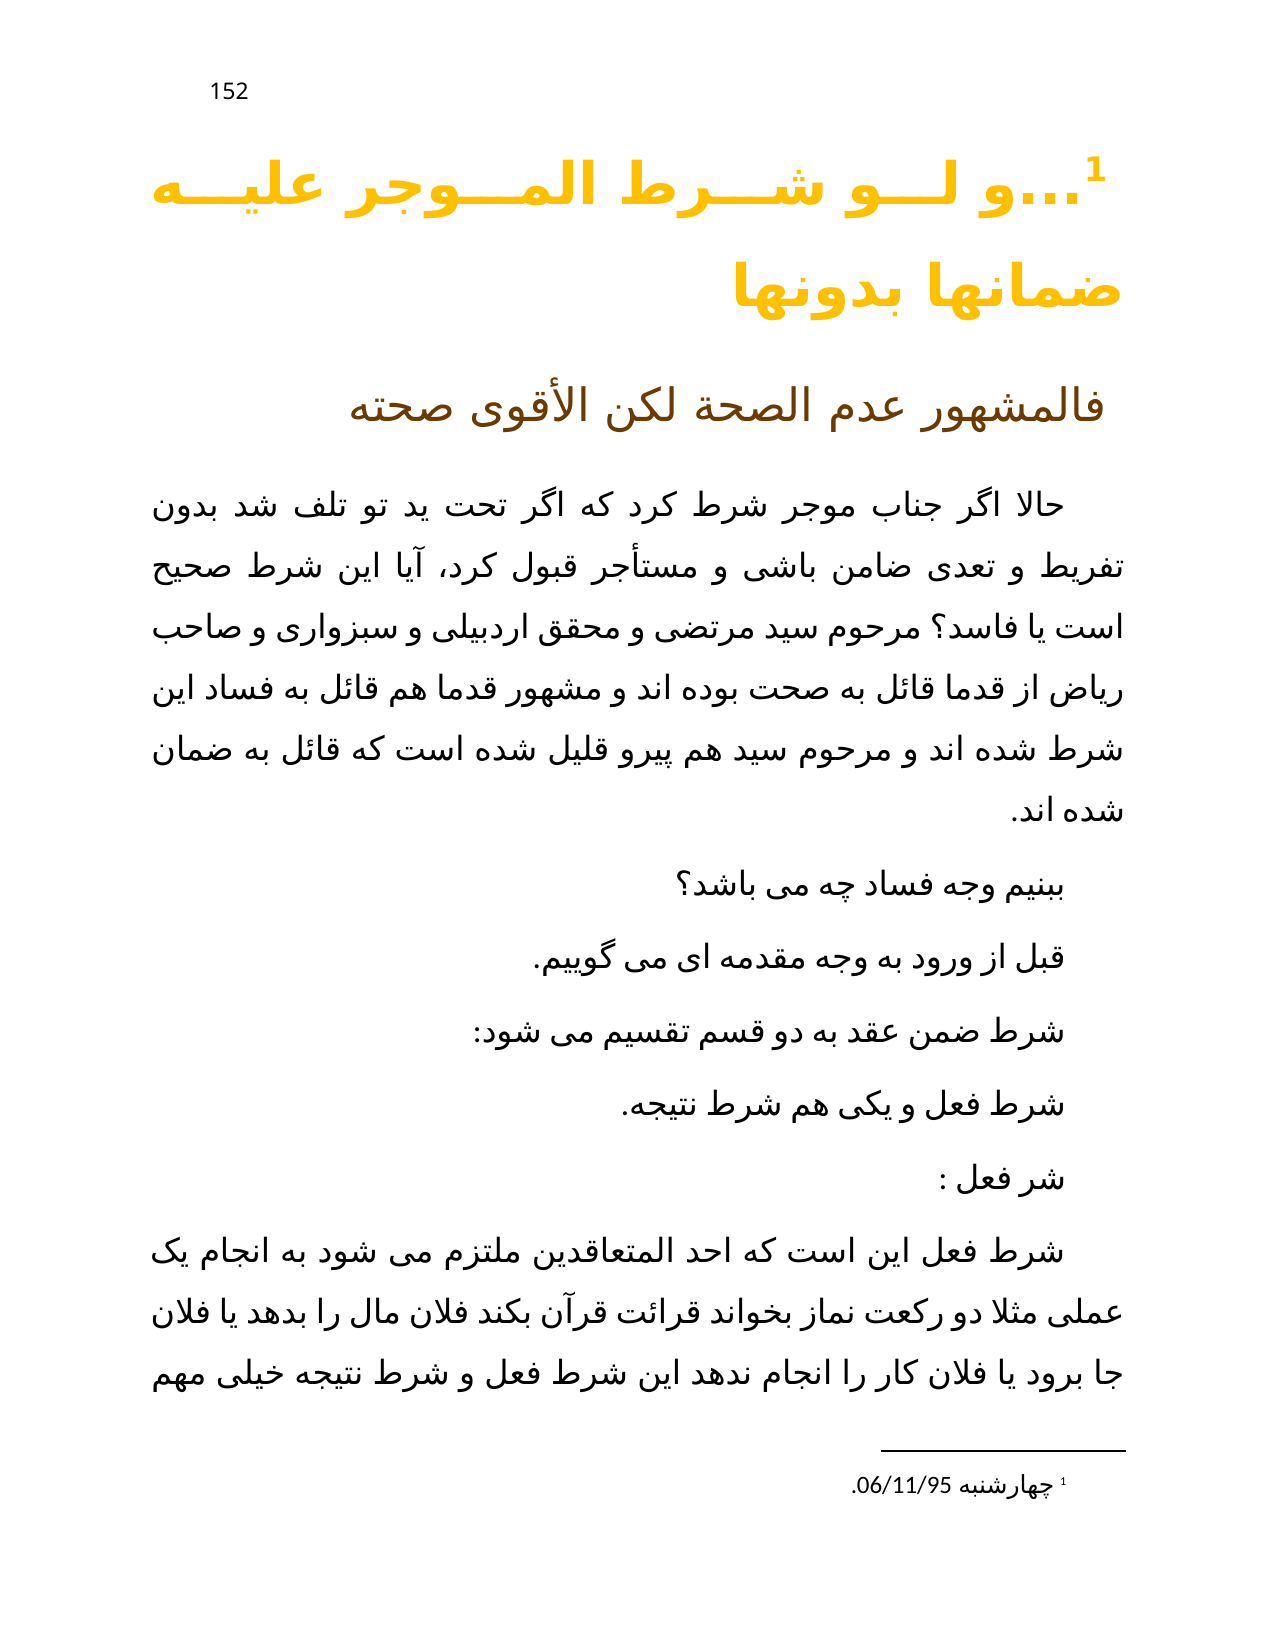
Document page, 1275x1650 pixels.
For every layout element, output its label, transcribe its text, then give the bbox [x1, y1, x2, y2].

text حالا اگر جناب موجر شرط کرد که اگر تحت ید تو تلف شد بدون تفریط و تعدی ضامن باشی و مستأجر قبول کرد، آیا این شرط صحیح است یا فاسد؟ مرحوم سید مرتضی و محقق اردبیلی و سبزواری و صاحب ریاض از قدما قائل به صحت بوده اند و مشهور قدما هم قائل به فساد این شرط شده اند و مرحوم سید هم پیرو قلیل شده است که قائل به ضمان شده اند. [150, 484, 1125, 830]
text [150, 1230, 1125, 1393]
text قبل از ورود به وجه مقدمه ای می گوییم. [150, 936, 1125, 977]
text شرط ضمن عقد به دو قسم تقسیم می شود: [150, 1009, 1125, 1050]
text ببنیم وجه فساد چه می باشد؟ [150, 862, 1125, 903]
text فالمشهور عدم الصحة لكن الأقوى صحته [150, 379, 1107, 432]
text شر فعل : [150, 1157, 1125, 1197]
text شرط فعل و یکی هم شرط نتیجه. [150, 1083, 1125, 1124]
text ...و لو شرط الموجر عليه ضمانها بدونها [150, 150, 1125, 320]
